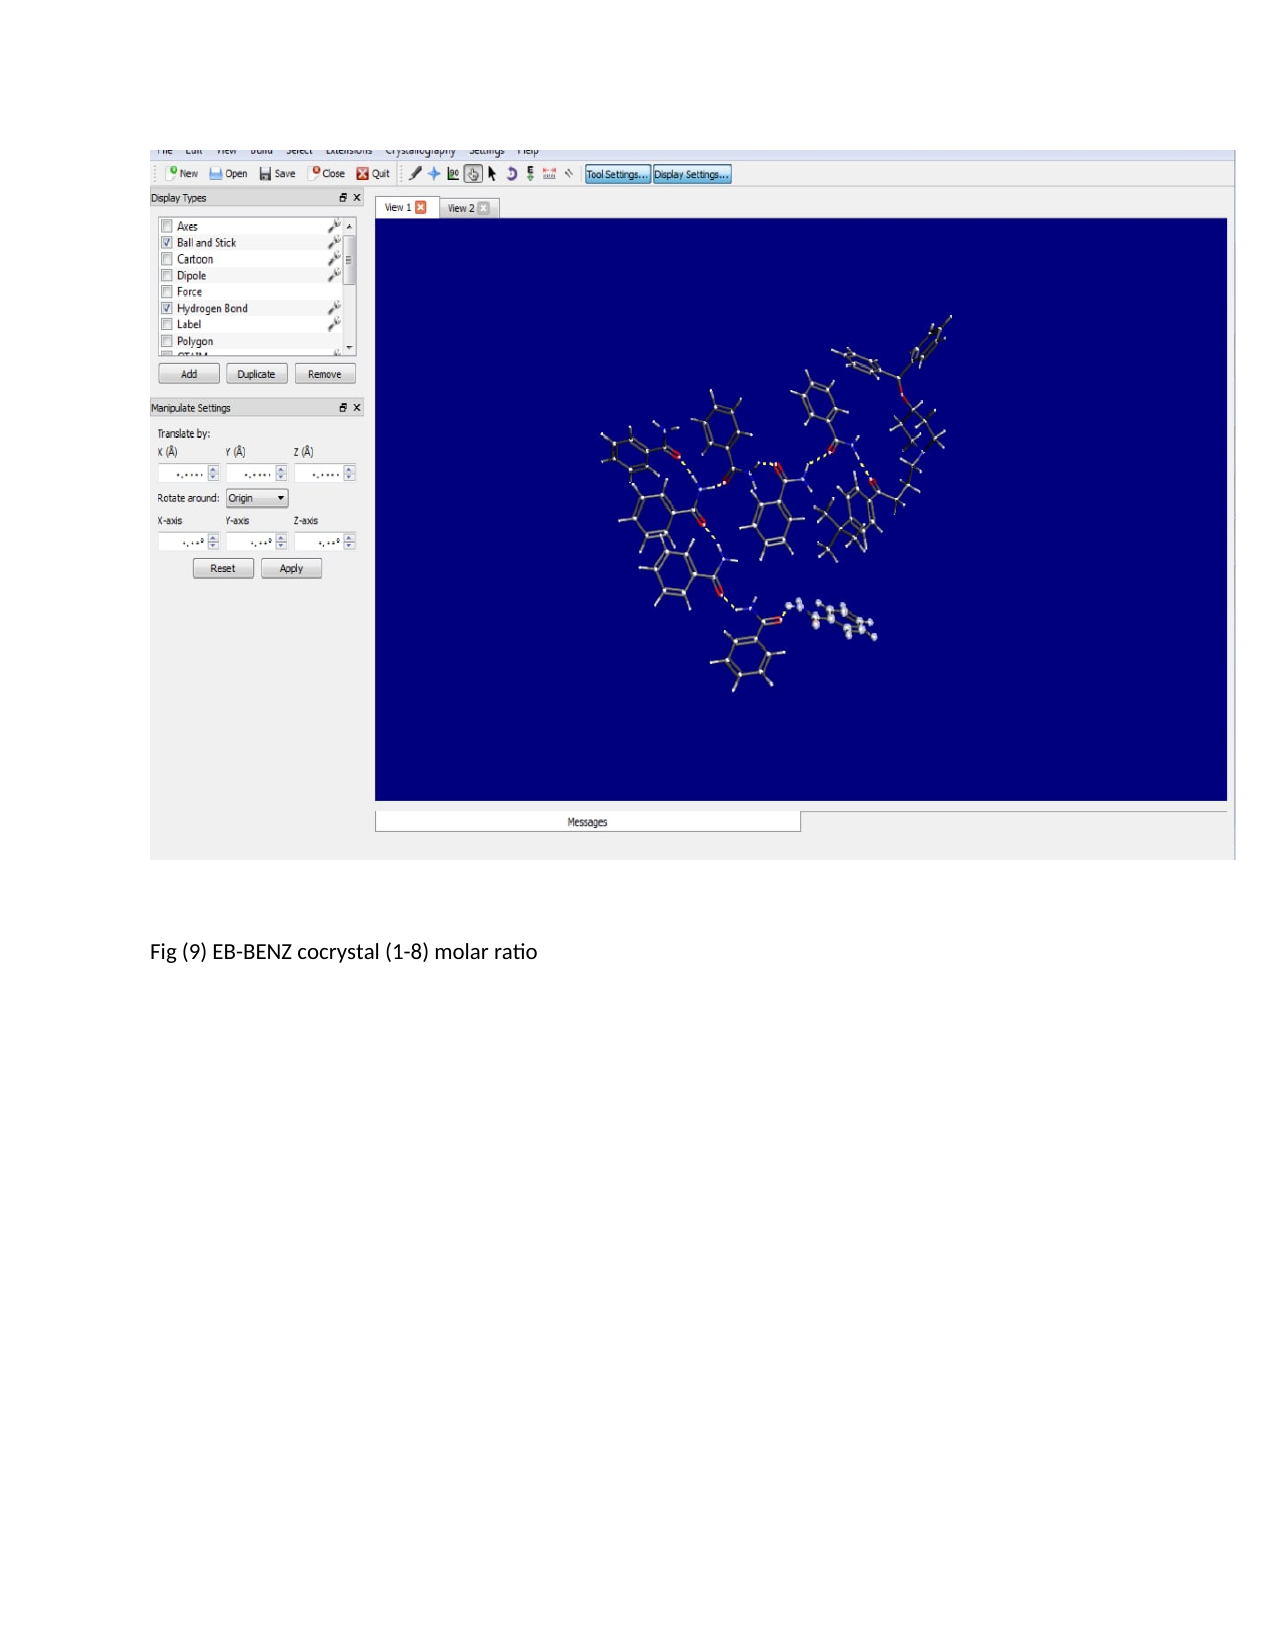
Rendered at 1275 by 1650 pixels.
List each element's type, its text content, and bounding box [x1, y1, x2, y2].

text Fig (9) EB-BENZ cocrystal (1-8) molar ratio [150, 937, 1125, 965]
picture [150, 150, 1236, 860]
